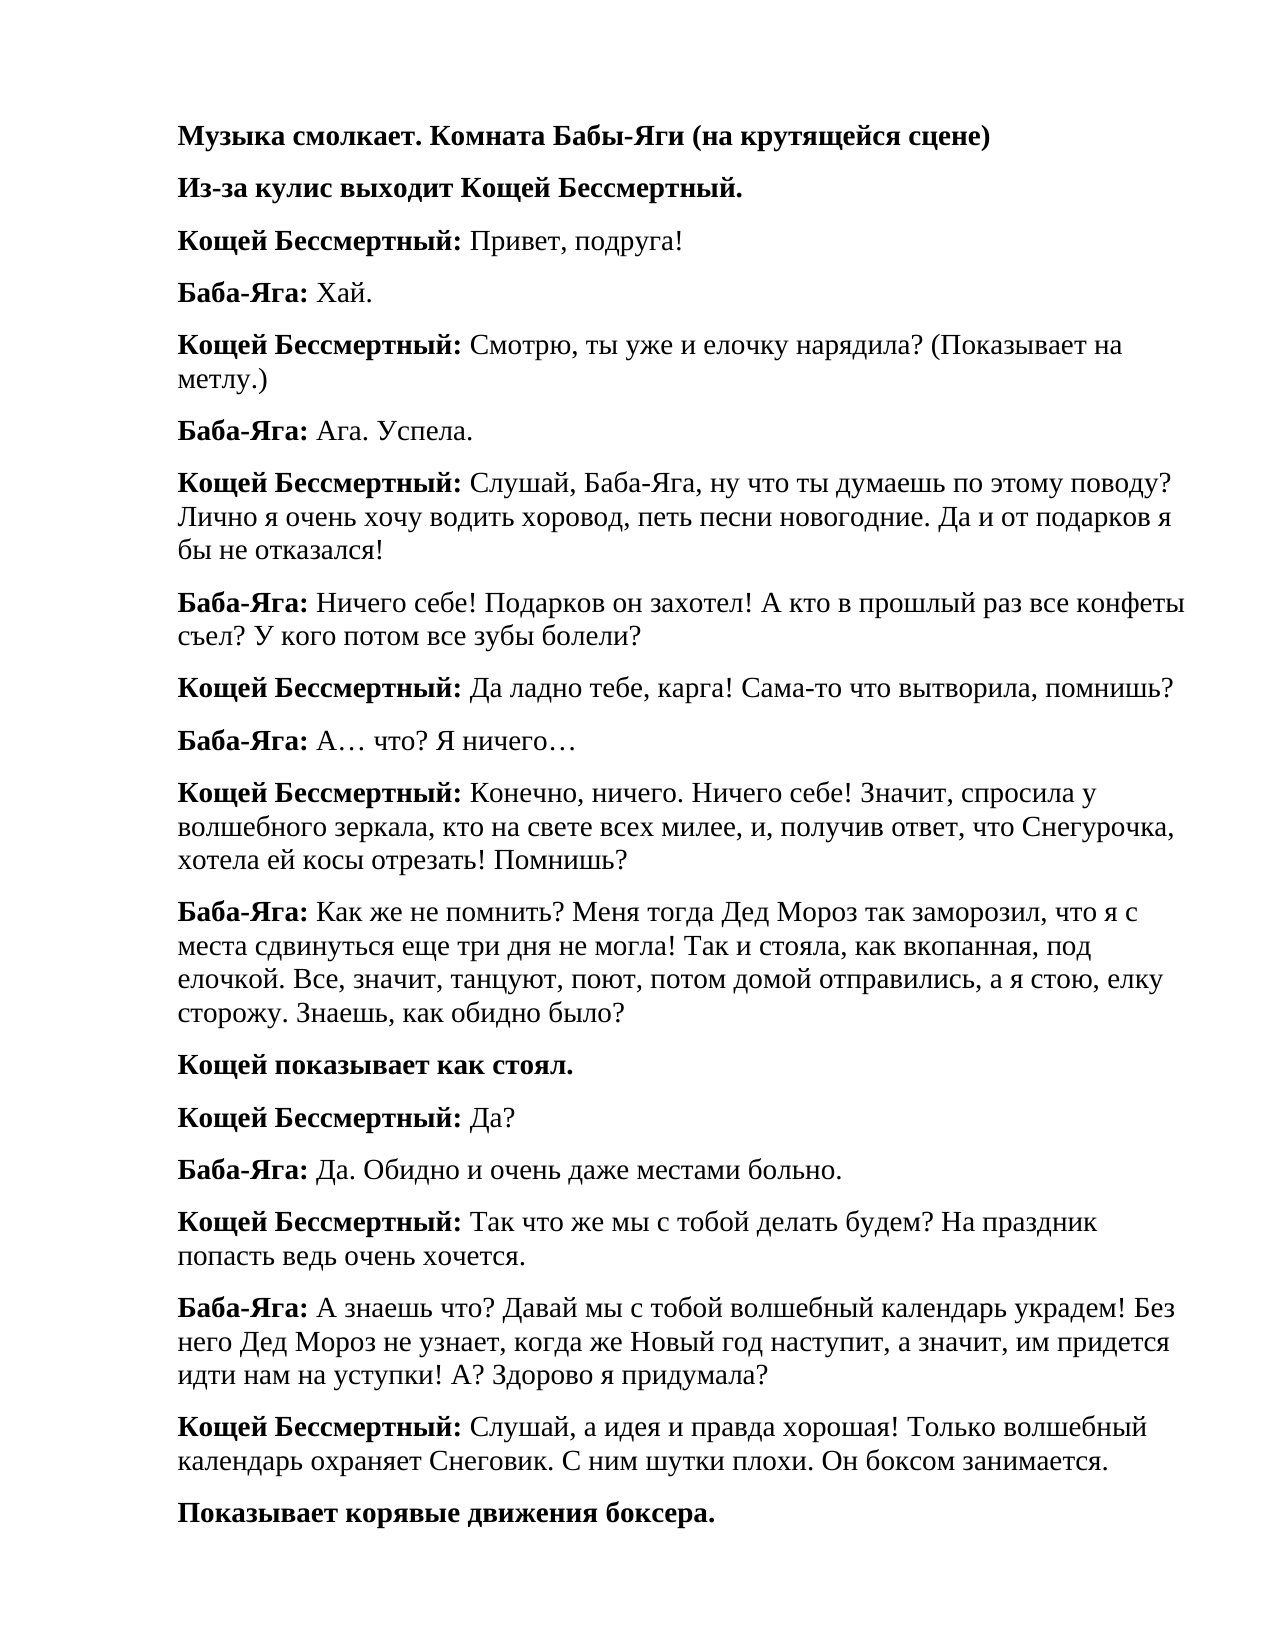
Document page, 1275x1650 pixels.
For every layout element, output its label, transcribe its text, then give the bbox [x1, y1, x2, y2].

text Баба-Яга: Ага. Успела. [177, 413, 1186, 447]
text Кощей Бессмертный: Привет, подруга! [177, 223, 1186, 256]
text Кощей Бессмертный: Да ладно тебе, карга! Сама-то что вытворила, помнишь? [177, 671, 1186, 704]
text Кощей Бессмертный: Конечно, ничего. Ничего себе! Значит, спросила у волшебного зеркала, кто на свете всех милее, и, получив ответ, что Снегурочка, хотела ей косы отрезать! Помнишь? [177, 775, 1186, 876]
text Кощей Бессмертный: Так что же мы с тобой делать будем? На праздник попасть ведь очень хочется. [177, 1204, 1186, 1271]
text Баба-Яга: А… что? Я ничего… [177, 723, 1186, 756]
text Баба-Яга: Хай. [177, 275, 1186, 308]
text Кощей Бессмертный: Смотрю, ты уже и елочку нарядила? (Показывает на метлу.) [177, 327, 1186, 394]
text Баба-Яга: Да. Обидно и очень даже местами больно. [177, 1152, 1186, 1186]
text Показывает корявые движения боксера. [177, 1495, 1186, 1529]
text Кощей Бессмертный: Слушай, Баба-Яга, ну что ты думаешь по этому поводу? Лично я очень хочу водить хоровод, петь песни новогодние. Да и от подарков я бы не отказался! [177, 465, 1186, 566]
text Кощей Бессмертный: Слушай, а идея и правда хорошая! Только волшебный календарь охраняет Снеговик. С ним шутки плохи. Он боксом занимается. [177, 1409, 1186, 1477]
text Кощей Бессмертный: Да? [177, 1100, 1186, 1133]
text Баба-Яга: А знаешь что? Давай мы с тобой волшебный календарь украдем! Без него Дед Мороз не узнает, когда же Новый год наступит, а значит, им придется идти нам на уступки! А? Здорово я придумала? [177, 1290, 1186, 1391]
text Музыка смолкает. Комната Бабы-Яги (на крутящейся сцене) [177, 118, 1186, 152]
text Баба-Яга: Ничего себе! Подарков он захотел! А кто в прошлый раз все конфеты съел? У кого потом все зубы болели? [177, 585, 1186, 652]
text Баба-Яга: Как же не помнить? Меня тогда Дед Мороз так заморозил, что я с места сдвинуться еще три дня не могла! Так и стояла, как вкопанная, под елочкой. Все, значит, танцуют, поют, потом домой отправились, а я стою, елку сторожу. Знаешь, как обидно было? [177, 894, 1186, 1029]
text Из-за кулис выходит Кощей Бессмертный. [177, 170, 1186, 204]
text Кощей показывает как стоял. [177, 1047, 1186, 1081]
